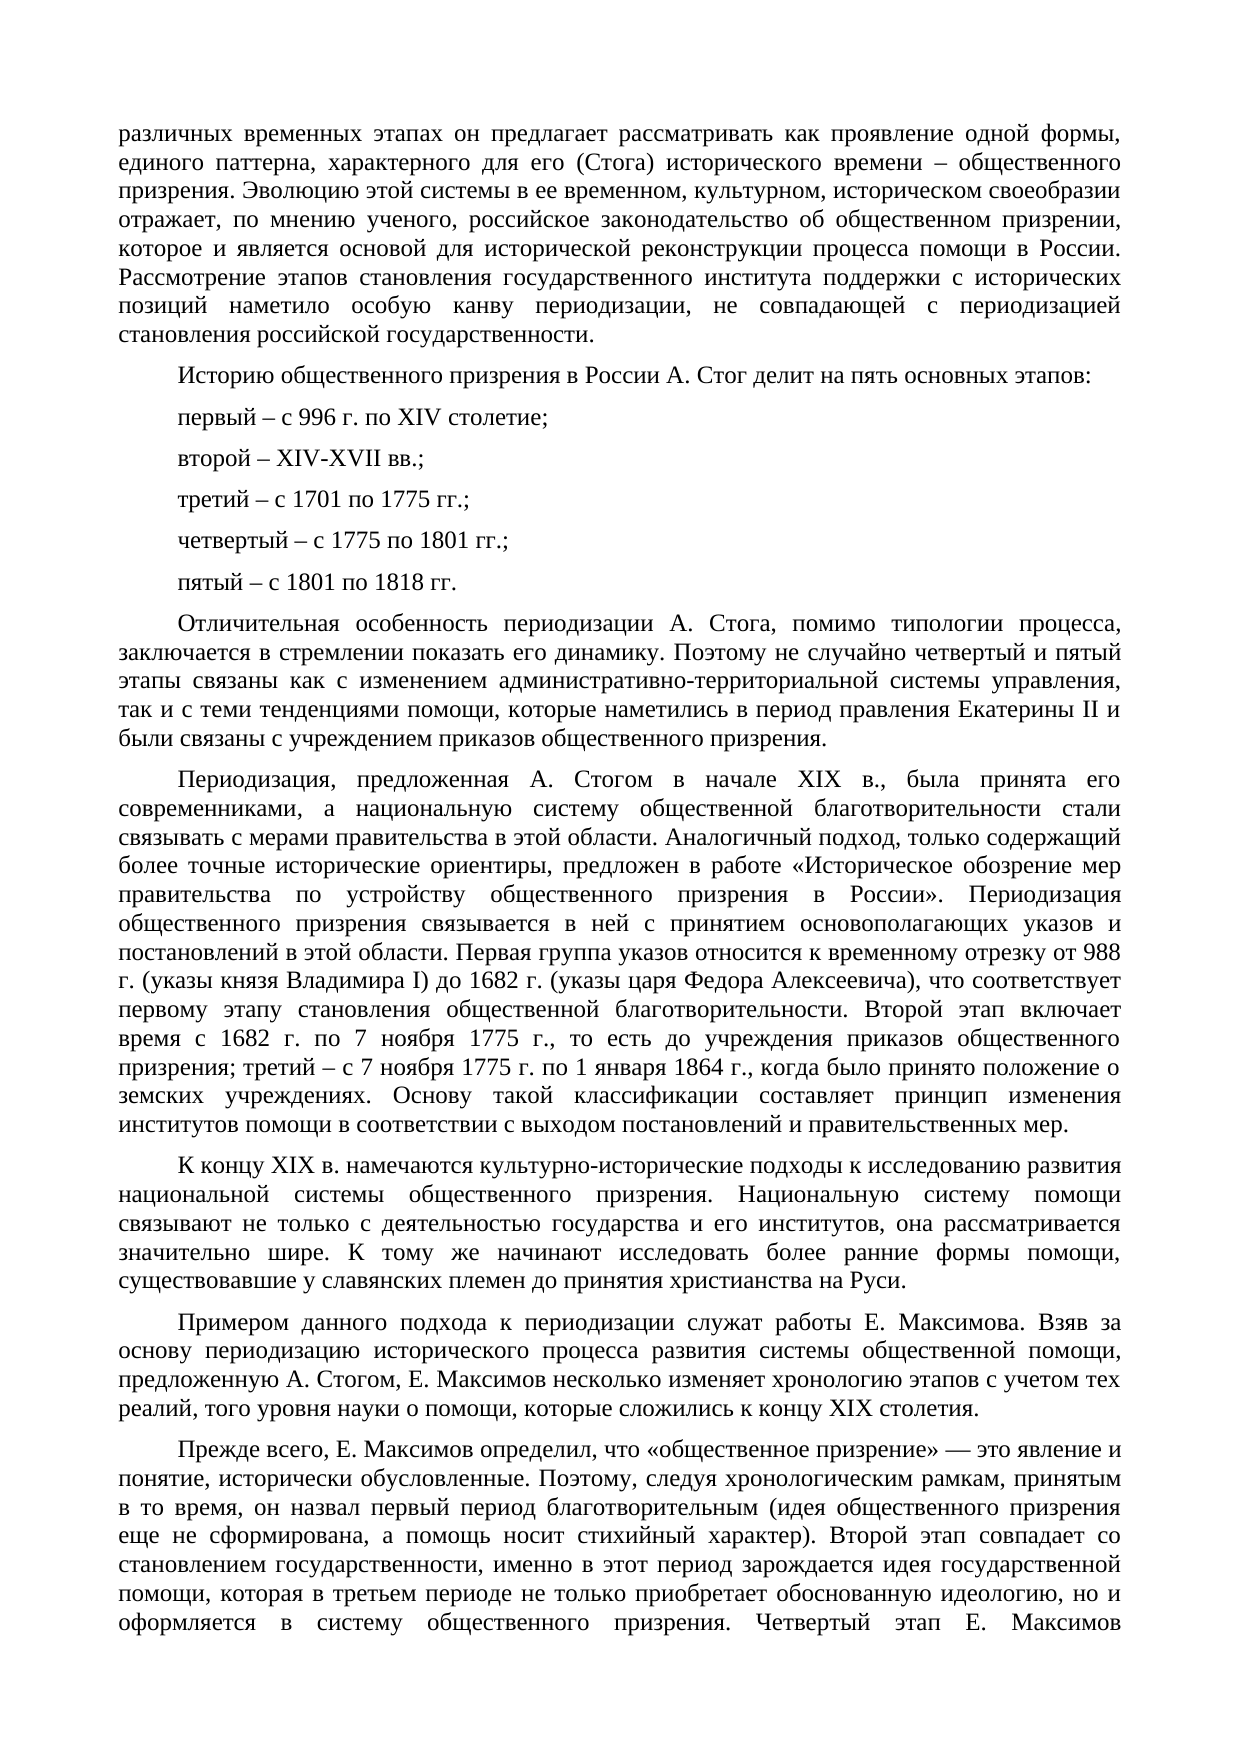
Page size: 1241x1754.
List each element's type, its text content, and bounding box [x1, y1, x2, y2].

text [118, 1434, 1122, 1636]
text пятый – с 1801 по 1818 гг. [118, 567, 1122, 596]
text Периодизация, предложенная А. Стогом в начале XIX в., была принята его современниками, а национальную систему общественной благотворительности стали связывать с мерами правительства в этой области. Аналогичный подход, только содержащий более точные исторические ориентиры, предложен в работе «Историческое обозрение мер правительства по устройству общественного призрения в России». Периодизация общественного призрения связывается в ней с принятием основополагающих указов и постановлений в этой области. Первая группа указов относится к временному отрезку от 988 г. (указы князя Владимира I) до 1682 г. (указы царя Федора Алексеевича), что соответствует первому этапу становления общественной благотворительности. Второй этап включает время с 1682 г. по 7 ноября 1775 г., то есть до учреждения приказов общественного призрения; третий – с 7 ноября 1775 г. по 1 января 1864 г., когда было принято положение о земских учреждениях. Основу такой классификации составляет принцип изменения институтов помощи в соответствии с выходом постановлений и правительственных мер. [118, 764, 1122, 1138]
text третий – с 1701 по 1775 гг.; [118, 484, 1122, 513]
text второй – XIV-XVII вв.; [118, 443, 1122, 472]
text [118, 118, 1122, 348]
text Примером данного подхода к периодизации служат работы Е. Максимова. Взяв за основу периодизацию исторического процесса развития системы общественной помощи, предложенную А. Стогом, Е. Максимов несколько изменяет хронологию этапов с учетом тех реалий, того уровня науки о помощи, которые сложились к концу XIX столетия. [118, 1307, 1122, 1422]
text К концу XIX в. намечаются культурно-исторические подходы к исследованию развития национальной системы общественного призрения. Национальную систему помощи связывают не только с деятельностью государства и его институтов, она рассматривается значительно шире. К тому же начинают исследовать более ранние формы помощи, существовавшие у славянских племен до принятия христианства на Руси. [118, 1151, 1122, 1294]
text Отличительная особенность периодизации А. Стога, помимо типологии процесса, заключается в стремлении показать его динамику. Поэтому не случайно четвертый и пятый этапы связаны как с изменением административно-территориальной системы управления, так и с теми тенденциями помощи, которые наметились в период правления Екатерины II и были связаны с учреждением приказов общественного призрения. [118, 608, 1122, 752]
text четвертый – с 1775 по 1801 гг.; [118, 526, 1122, 554]
text Историю общественного призрения в России А. Стог делит на пять основных этапов: [118, 361, 1122, 389]
text первый – с 996 г. по XIV столетие; [118, 402, 1122, 431]
